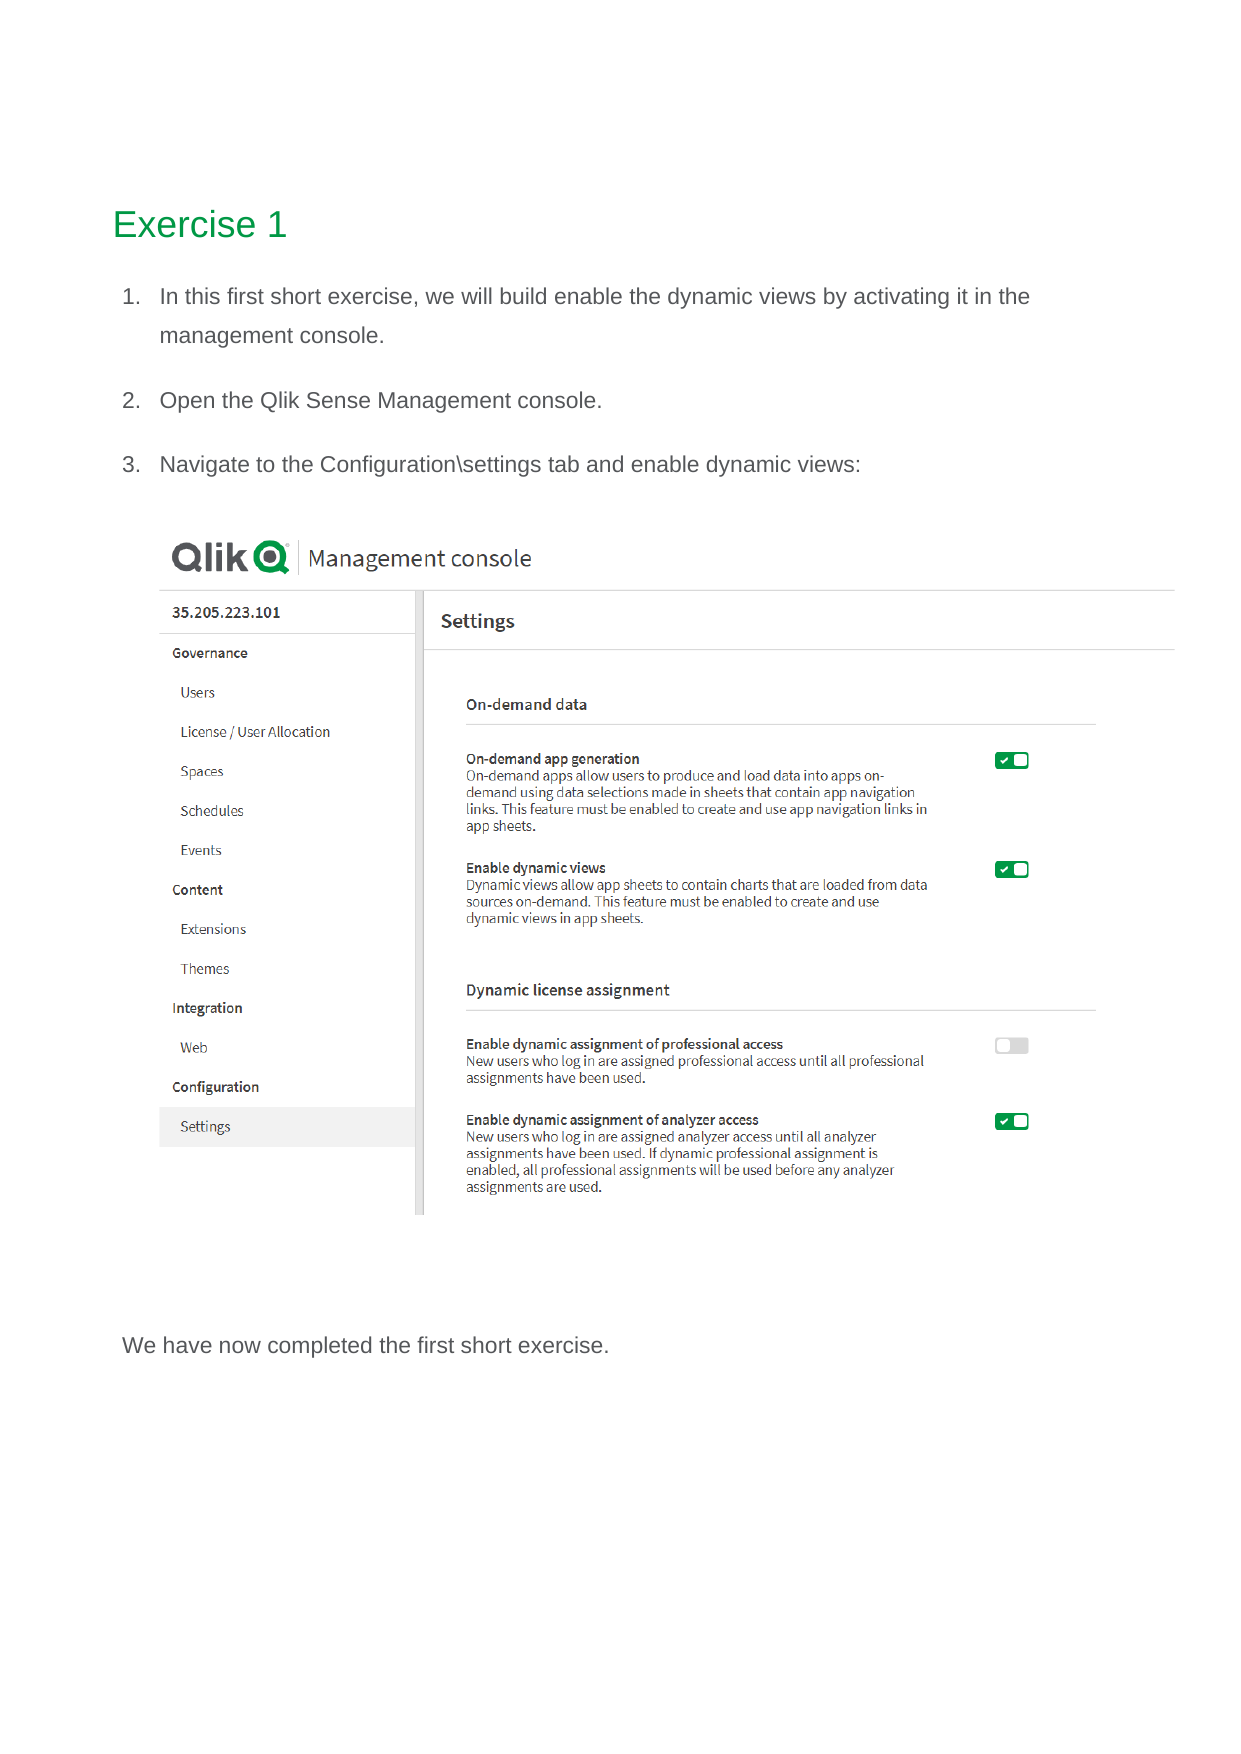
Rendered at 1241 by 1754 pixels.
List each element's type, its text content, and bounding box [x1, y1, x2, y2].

text We have now completed the first short exercise. [122, 1253, 1128, 1358]
picture [159, 530, 1175, 1215]
list Open the Qlik Sense Management console. [122, 387, 1128, 413]
list In this first short exercise, we will build enable the dynamic views by activating it in the management console. [122, 283, 1128, 349]
subtitle Exercise 1 [112, 191, 1128, 245]
